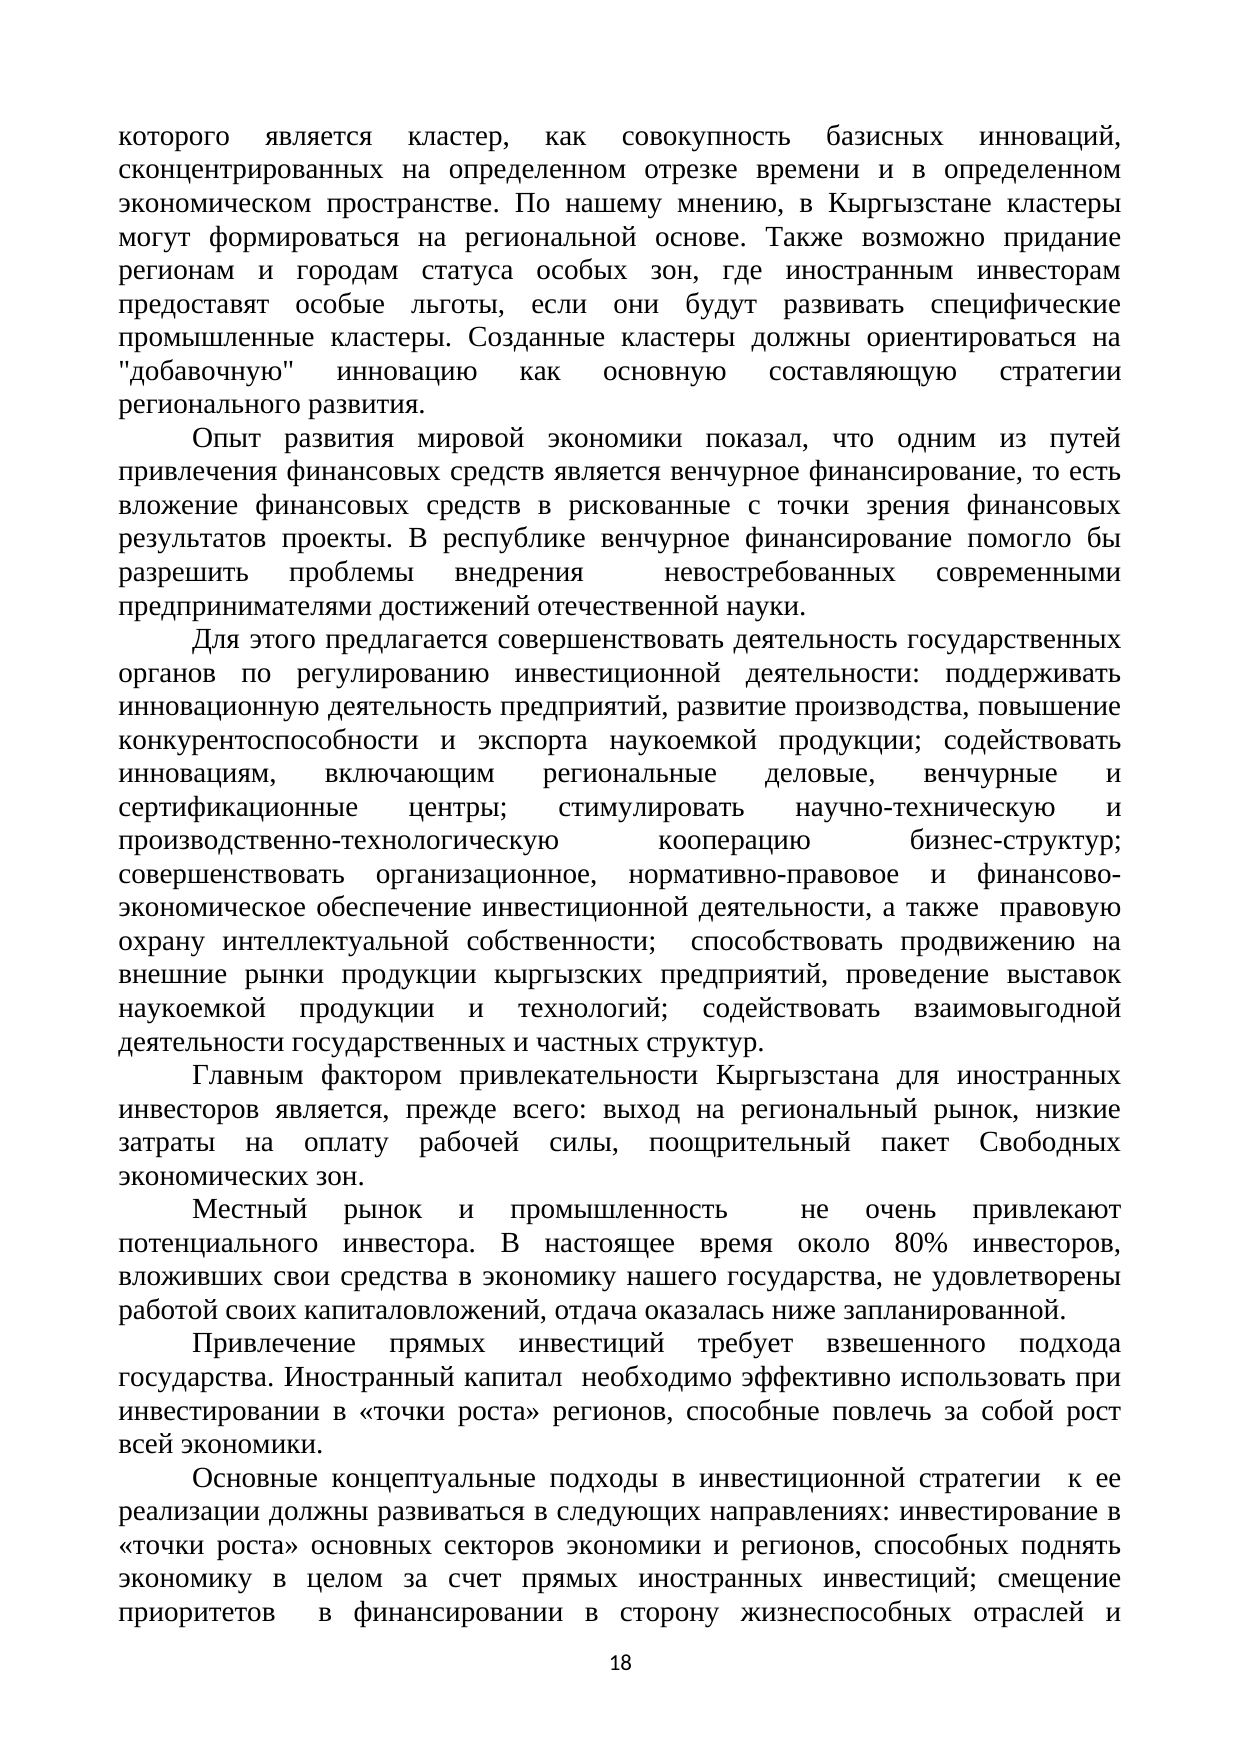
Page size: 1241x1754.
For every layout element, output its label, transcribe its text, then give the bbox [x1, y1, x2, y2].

text Главным фактором привлекательности Кыргызстана для иностранных инвесторов является, прежде всего: выход на региональный рынок, низкие затраты на оплату рабочей силы, поощрительный пакет Свободных экономических зон. [118, 1057, 1122, 1191]
text Местный рынок и промышленность не очень привлекают потенциального инвестора. В настоящее время около 80% инвесторов, вложивших свои средства в экономику нашего государства, не удовлетворены работой своих капиталовложений, отдача оказалась ниже запланированной. [118, 1191, 1122, 1326]
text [118, 118, 1122, 420]
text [118, 1460, 1122, 1627]
text Опыт развития мировой экономики показал, что одним из путей привлечения финансовых средств является венчурное финансирование, то есть вложение финансовых средств в рискованные с точки зрения финансовых результатов проекты. В республике венчурное финансирование помогло бы разрешить проблемы внедрения невостребованных современными предпринимателями достижений отечественной науки. [118, 420, 1122, 621]
text Привлечение прямых инвестиций требует взвешенного подхода государства. Иностранный капитал необходимо эффективно использовать при инвестировании в «точки роста» регионов, способные повлечь за собой рост всей экономики. [118, 1326, 1122, 1460]
text Для этого предлагается совершенствовать деятельность государственных органов по регулированию инвестиционной деятельности: поддерживать инновационную деятельность предприятий, развитие производства, повышение конкурентоспособности и экспорта наукоемкой продукции; содействовать инновациям, включающим региональные деловые, венчурные и сертификационные центры; стимулировать научно-техническую и производственно-технологическую кооперацию бизнес-структур; совершенствовать организационное, нормативно-правовое и финансово-экономическое обеспечение инвестиционной деятельности, а также правовую охрану интеллектуальной собственности; способствовать продвижению на внешние рынки продукции кыргызских предприятий, проведение выставок наукоемкой продукции и технологий; содействовать взаимовыгодной деятельности государственных и частных структур. [118, 621, 1122, 1057]
